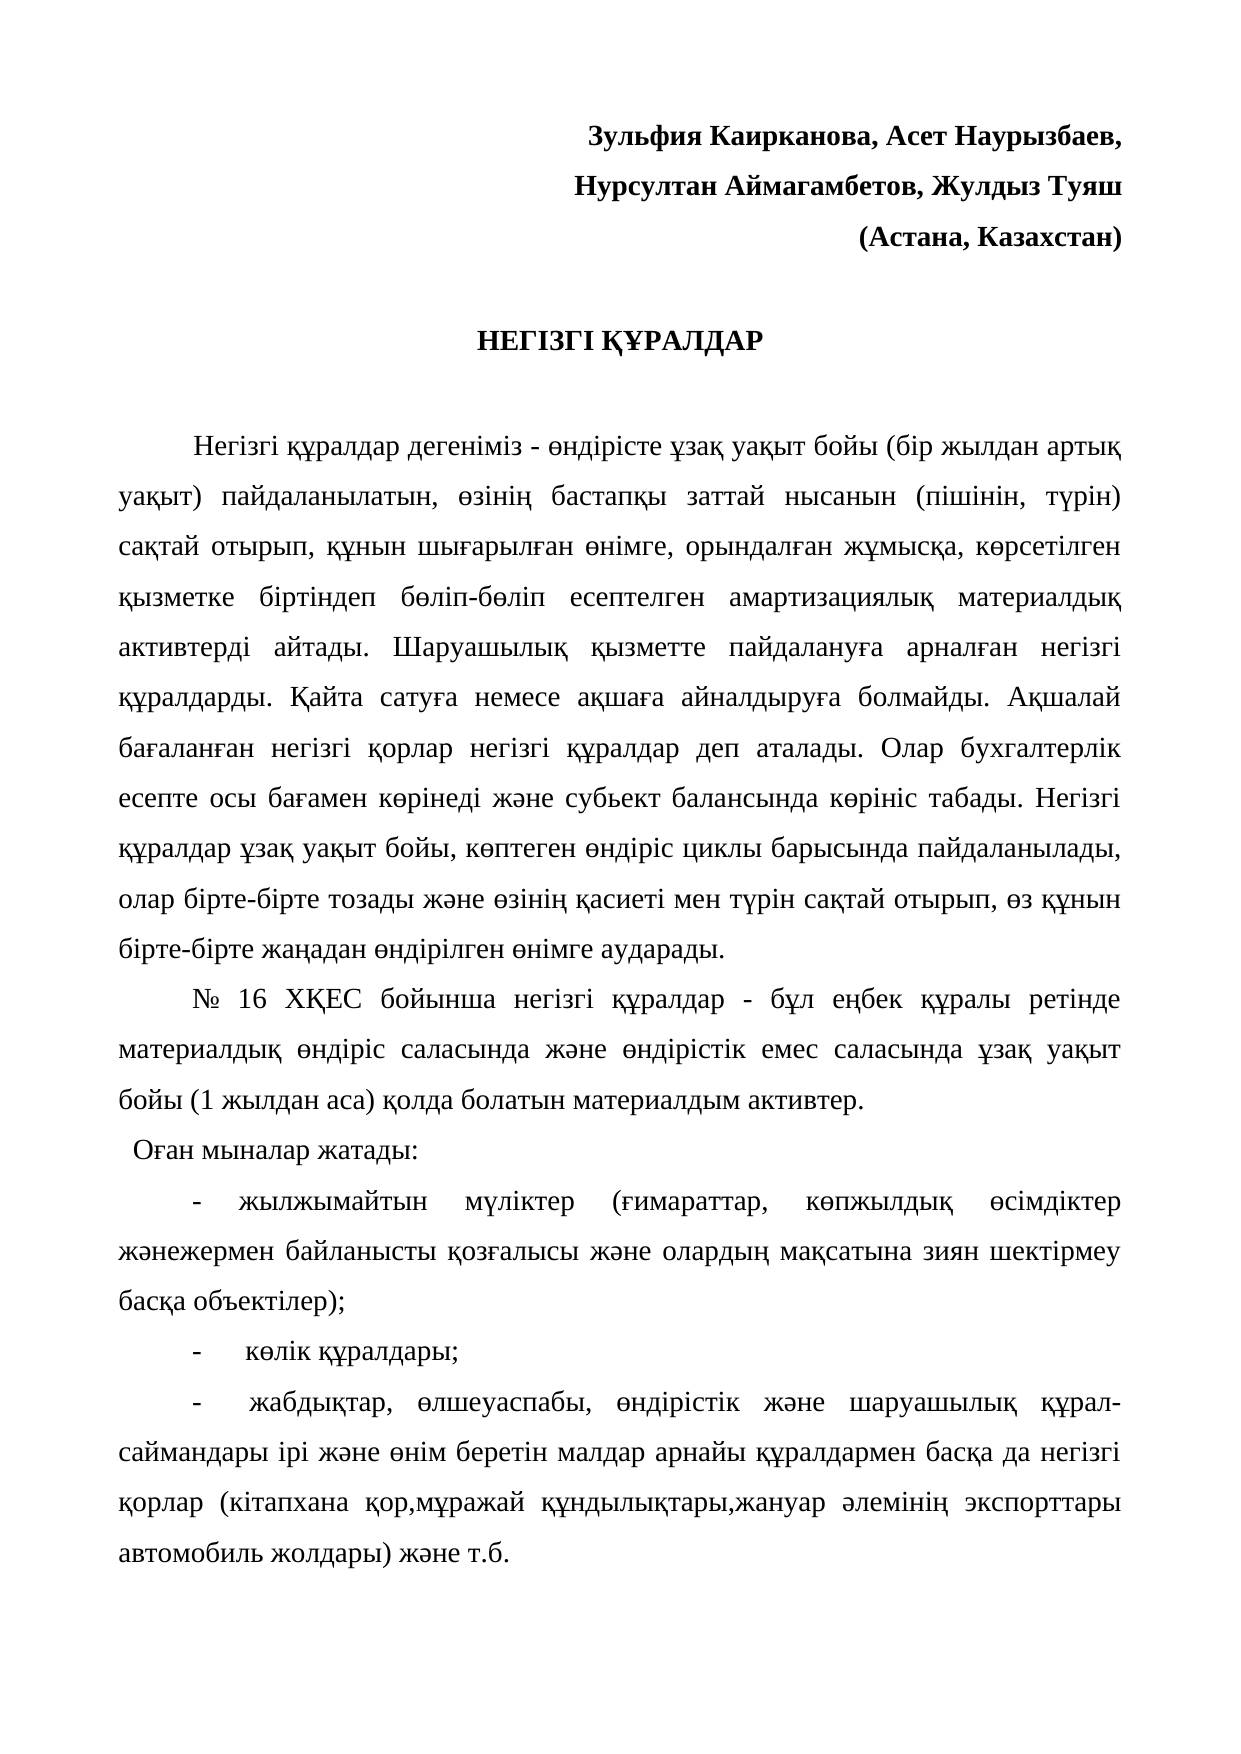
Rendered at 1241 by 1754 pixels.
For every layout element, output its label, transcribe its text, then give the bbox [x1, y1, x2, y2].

text Негізгі құралдар дегеніміз - өндірісте ұзақ уақыт бойы (бір жылдан артық уақыт) пайдаланылатын, өзінің бастапқы заттай нысанын (пішінін, түрін) сақтай отырып, құнын шығарылған өнімге, орындалған жұмысқа, көрсетілген қызметке біртіндеп бөліп-бөліп есептелген амартизациялық материалдық активтерді айтады. Шаруашылық қызметте пайдалануға арналған негізгі құралдарды. Қайта caтyға немесе ақшаға айналдыруға болмайды. Ақшалай бағаланған негізгі қорлар негізгі құралдар деп аталады. Олар бухгалтерлік есепте осы бағамен көрінеді және субьект балансында көрініс табады. Негізгі құралдар ұзақ уақыт бойы, көптеген өндіріс циклы барысында пайдаланылады, олар бірте-бірте тозады және өзінің қасиеті мен түрін сақтай отырып, өз құнын бірте-бірте жаңадан өндірілген өнімге аударады. [118, 428, 1122, 964]
text НЕГІЗГІ ҚҰРАЛДАР [118, 323, 1122, 357]
text Оған мыналар жатады: [118, 1132, 1122, 1166]
text Зульфия Каирканова, Асет Наурызбаев, [148, 118, 1122, 152]
text Нурсултан Аймагамбетов, Жулдыз Туяш [148, 168, 1122, 202]
text (Астана, Казахстан) [148, 219, 1122, 252]
text - жылжымайтын мүліктер (ғимараттар, көпжылдық өсімдіктер жәнежермен байланысты қозғалысы және олардың мақсатына зиян шектірмеу басқа объектілер); [118, 1183, 1122, 1317]
text - жабдықтар, өлшеуаспабы, өндірістік және шаруашылық құрал- саймандары ірі және өнім беретін малдар арнайы құралдармен басқа да негізгі қорлар (кітапхана қор,мұражай құндылықтары,жануар әлемінің экспорттары автомобиль жолдары) және т.б. [118, 1384, 1122, 1568]
text № 16 ХҚЕС бойынша негізгі құралдар - бұл еңбек құралы ретінде материалдық өндіріс саласында және өндірістік емес саласында ұзақ уақыт бойы (1 жылдан аса) қолда болатын материалдым активтер. [118, 981, 1122, 1116]
text - көлік құралдары; [118, 1333, 1122, 1367]
